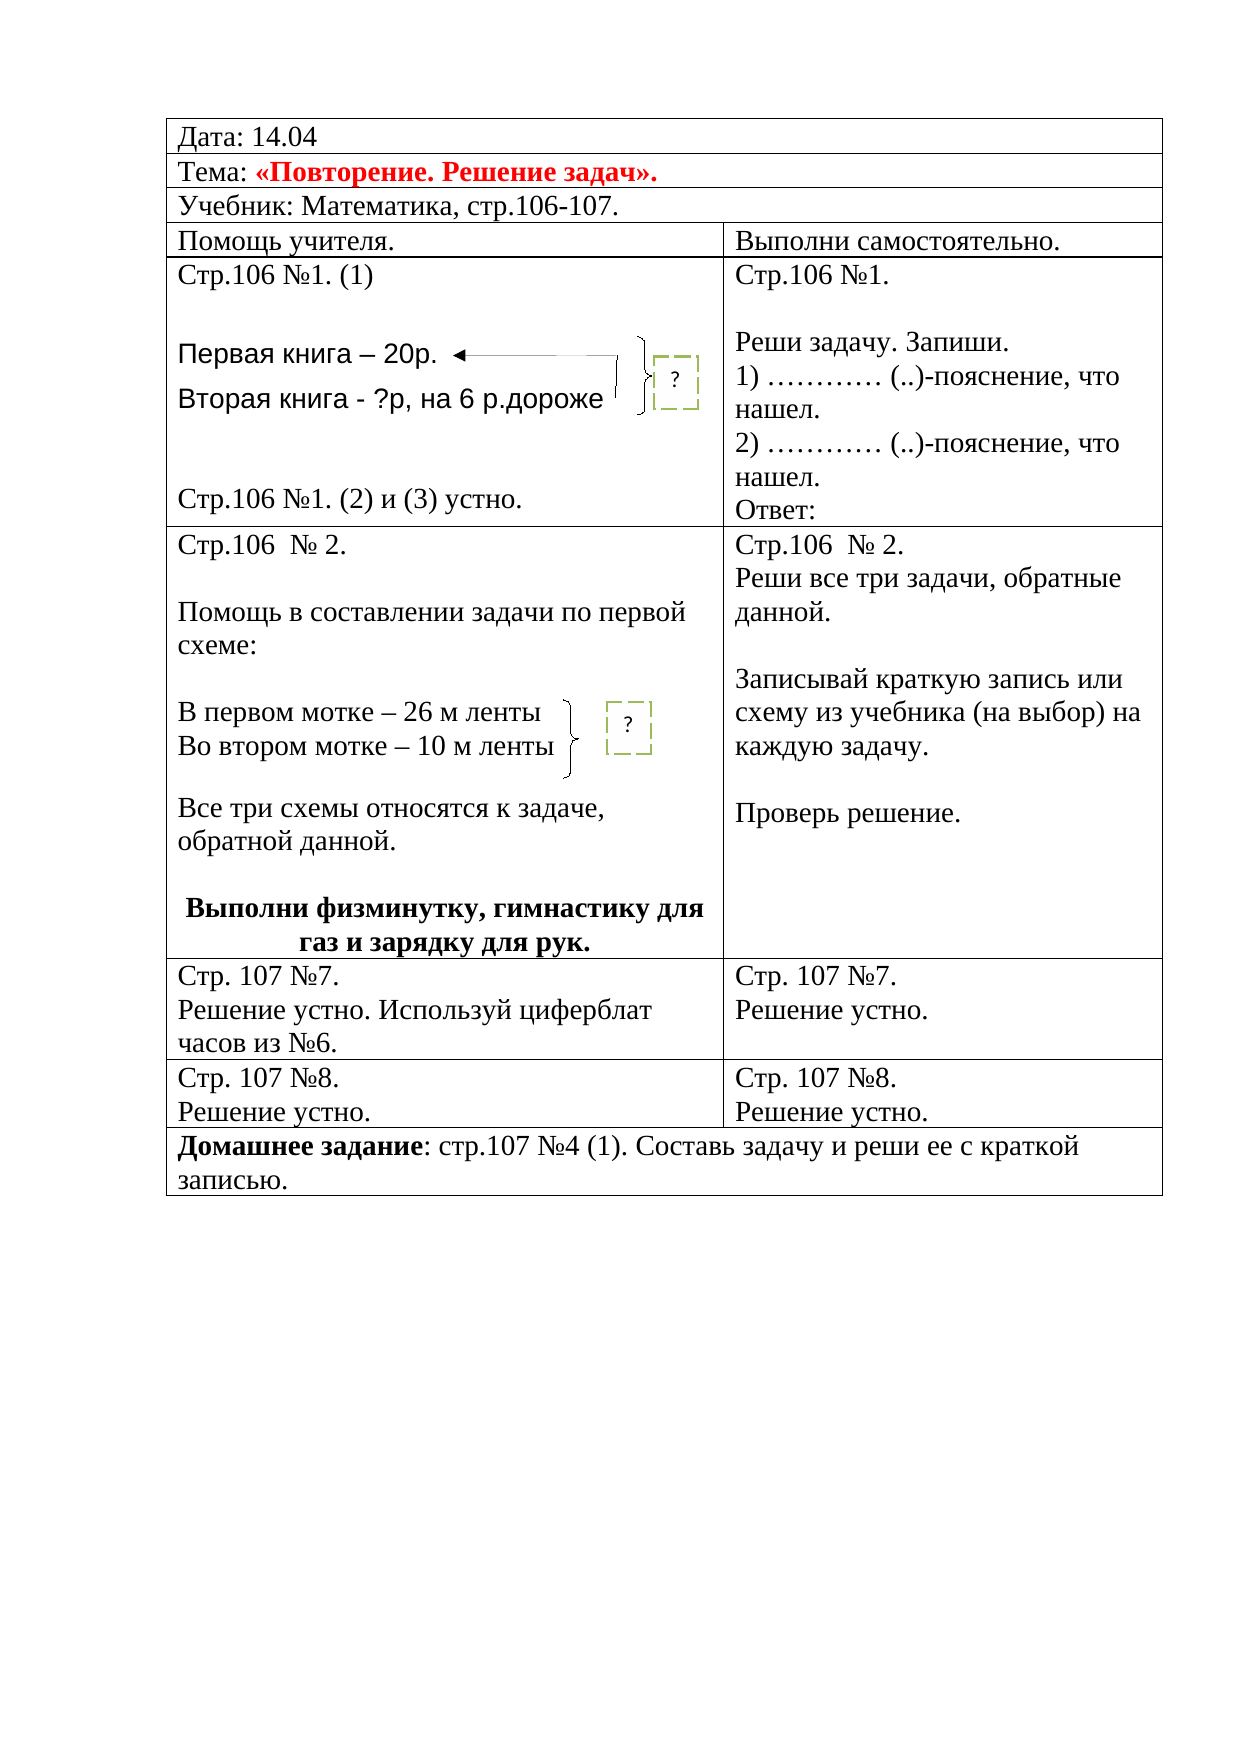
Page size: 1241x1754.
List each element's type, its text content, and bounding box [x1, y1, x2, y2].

table_cell Стр. 107 №7. Решение устно. [724, 959, 1162, 1059]
table_cell Стр.106 № 2. Реши все три задачи, обратные данной. Записывай краткую запись или схему из учебника (на выбор) на каждую задачу. Проверь решение. [724, 527, 1162, 957]
table_cell Учебник: Математика, стр.106-107. [167, 188, 1162, 222]
table_cell Стр.106 №1. (1) Первая книга – 20р. Вторая книга - ?р, на 6 р.дороже Стр.106 №1. (2) и (3) устно. [167, 258, 723, 526]
table_cell Тема: «Повторение. Решение задач». [167, 154, 1162, 187]
table_cell Стр. 107 №7. Решение устно. Используй циферблат часов из №6. [167, 959, 723, 1059]
table_cell Стр.106 №1. Реши задачу. Запиши. 1) ………… (..)-пояснение, что нашел. 2) ………… (..)-пояснение, что нашел. Ответ: [724, 258, 1162, 526]
table_header Дата: 14.04 [167, 119, 1162, 153]
table_cell Помощь учителя. [167, 223, 723, 256]
table_cell Выполни самостоятельно. [724, 223, 1162, 256]
table_cell Стр.106 № 2. Помощь в составлении задачи по первой схеме: В первом мотке – 26 м ленты Во втором мотке – 10 м ленты Все три схемы относятся к задаче, обратной данной. Выполни физминутку, гимнастику для газ и зарядку для рук. [167, 527, 723, 957]
table_cell Домашнее задание: стр.107 №4 (1). Составь задачу и реши ее с краткой записью. [167, 1128, 1162, 1195]
table_cell Стр. 107 №8. Решение устно. [167, 1060, 723, 1127]
table_cell Стр. 107 №8. Решение устно. [724, 1060, 1162, 1127]
